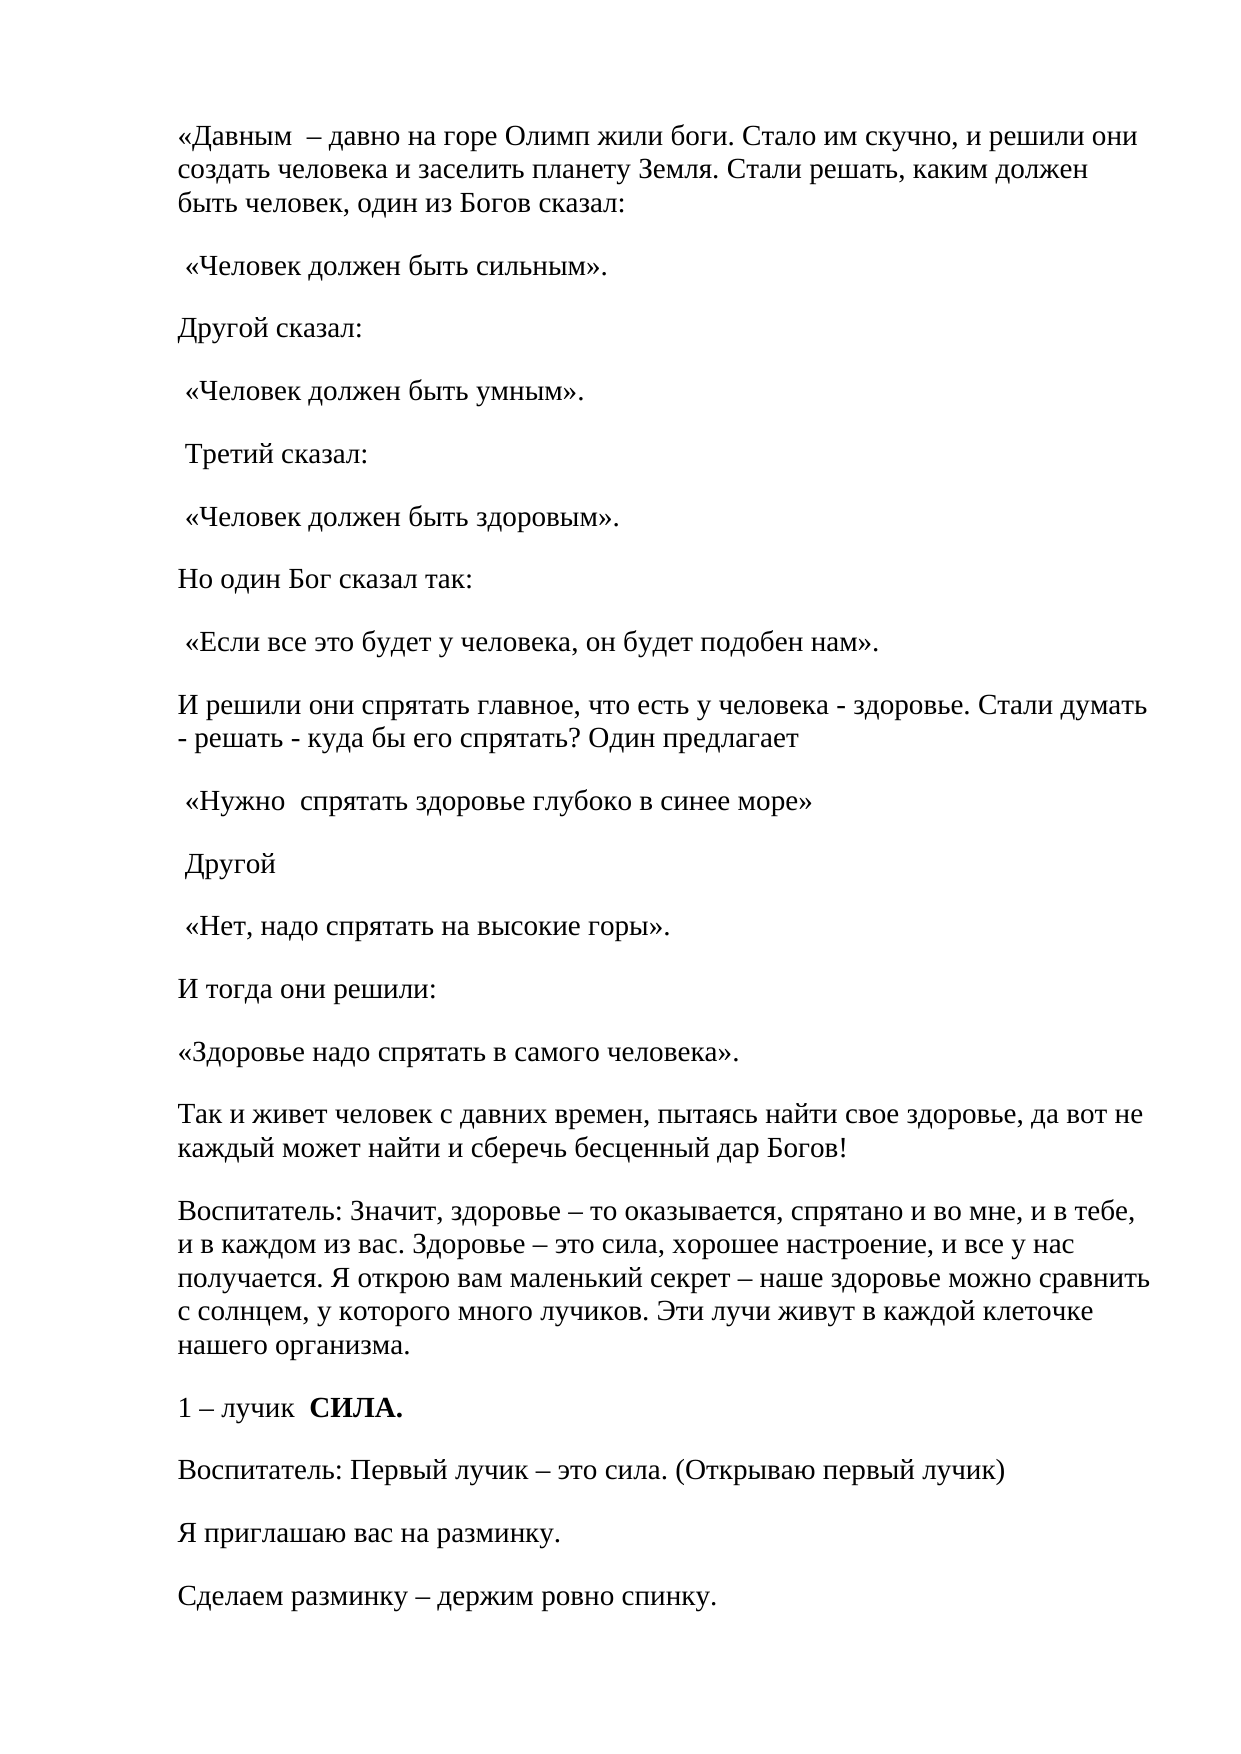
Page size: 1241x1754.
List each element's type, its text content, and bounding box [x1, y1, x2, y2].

text Другой [177, 846, 1152, 879]
text И тогда они решили: [177, 971, 1152, 1005]
text И решили они спрятать главное, что есть у человека - здоровье. Стали думать - решать - куда бы его спрятать? Один предлагает [177, 687, 1152, 754]
text Воспитатель: Первый лучик – это сила. (Открываю первый лучик) [177, 1452, 1152, 1486]
text 1 – лучик СИЛА. [177, 1390, 1152, 1423]
text Но один Бог сказал так: [177, 561, 1152, 595]
text «Если все это будет у человека, он будет подобен нам». [177, 624, 1152, 658]
text «Давным – давно на горе Олимп жили боги. Стало им скучно, и решили они создать человека и заселить планету Земля. Стали решать, каким должен быть человек, один из Богов сказал: [177, 118, 1152, 219]
text «Человек должен быть умным». [177, 373, 1152, 407]
text «Нужно спрятать здоровье глубоко в синее море» [177, 783, 1152, 817]
text Я приглашаю вас на разминку. [177, 1515, 1152, 1549]
text «Здоровье надо спрятать в самого человека». [177, 1034, 1152, 1067]
text Сделаем разминку – держим ровно спинку. [177, 1578, 1152, 1611]
text «Человек должен быть здоровым». [177, 499, 1152, 532]
text Воспитатель: Значит, здоровье – то оказывается, спрятано и во мне, и в тебе, и в каждом из вас. Здоровье – это сила, хорошее настроение, и все у нас получается. Я открою вам маленький секрет – наше здоровье можно сравнить с солнцем, у которого много лучиков. Эти лучи живут в каждой клеточке нашего организма. [177, 1193, 1152, 1361]
text Третий сказал: [177, 436, 1152, 469]
text Так и живет человек с давних времен, пытаясь найти свое здоровье, да вот не каждый может найти и сберечь бесценный дар Богов! [177, 1097, 1152, 1164]
text «Человек должен быть сильным». [177, 248, 1152, 281]
text Другой сказал: [177, 311, 1152, 344]
text «Нет, надо спрятать на высокие горы». [177, 908, 1152, 942]
